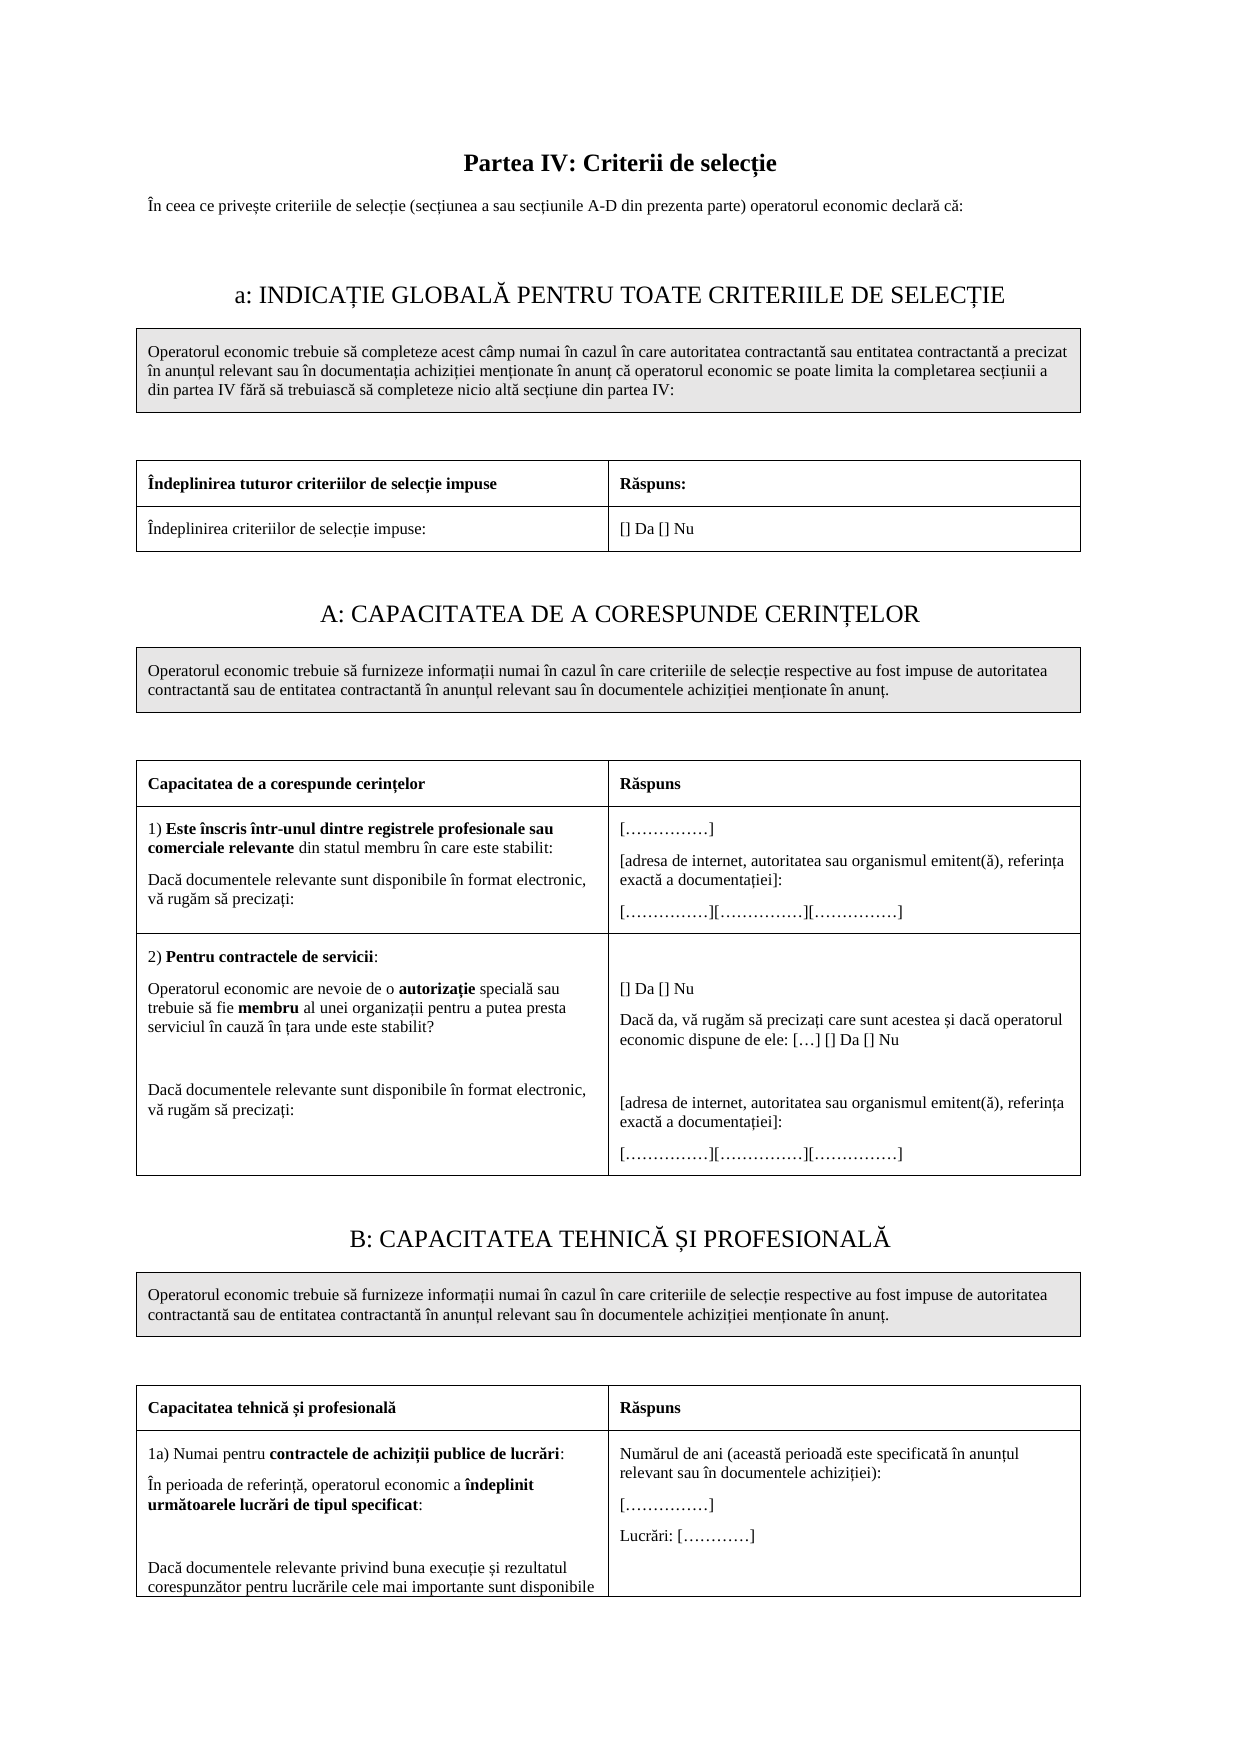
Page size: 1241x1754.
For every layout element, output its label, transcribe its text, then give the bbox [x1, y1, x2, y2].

table_cell Îndeplinirea criteriilor de selecție impuse: [137, 507, 608, 551]
table_cell [] Da [] Nu Dacă da, vă rugăm să precizați care sunt acestea și dacă operatorul economic dispune de ele: […] [] Da [] Nu [adresa de internet, autoritatea sau organismul emitent(ă), referința exactă a documentației]: [……………][……………][……………] [609, 934, 1080, 1175]
table_header Capacitatea de a corespunde cerințelor [137, 761, 608, 806]
table_header Operatorul economic trebuie să furnizeze informații numai în cazul în care criteriile de selecție respective au fost impuse de autoritatea contractantă sau de entitatea contractantă în anunțul relevant sau în documentele achiziției menționate în anunț. [137, 648, 1080, 712]
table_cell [137, 1431, 608, 1596]
text a: INDICAȚIE GLOBALĂ PENTRU TOATE CRITERIILE DE SELECȚIE [148, 280, 1093, 309]
table_cell [] Da [] Nu [609, 507, 1080, 551]
table_cell 1) Este înscris într-unul dintre registrele profesionale sau comerciale relevante din statul membru în care este stabilit: Dacă documentele relevante sunt disponibile în format electronic, vă rugăm să precizați: [137, 807, 608, 933]
table_header Îndeplinirea tuturor criteriilor de selecție impuse [137, 461, 608, 506]
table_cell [609, 1431, 1080, 1596]
table_header Capacitatea tehnică și profesională [137, 1386, 608, 1430]
table_header Operatorul economic trebuie să furnizeze informații numai în cazul în care criteriile de selecție respective au fost impuse de autoritatea contractantă sau de entitatea contractantă în anunțul relevant sau în documentele achiziției menționate în anunț. [137, 1273, 1080, 1336]
text B: CAPACITATEA TEHNICĂ ȘI PROFESIONALĂ [148, 1224, 1093, 1253]
text A: CAPACITATEA DE A CORESPUNDE CERINȚELOR [148, 599, 1093, 628]
table_cell 2) Pentru contractele de servicii: Operatorul economic are nevoie de o autorizație specială sau trebuie să fie membru al unei organizații pentru a putea presta serviciul în cauză în țara unde este stabilit? Dacă documentele relevante sunt disponibile în format electronic, vă rugăm să precizați: [137, 934, 608, 1175]
table_header Răspuns: [609, 461, 1080, 506]
text Partea IV: Criterii de selecție [148, 148, 1093, 176]
table_cell [……………] [adresa de internet, autoritatea sau organismul emitent(ă), referința exactă a documentației]: [……………][……………][……………] [609, 807, 1080, 933]
text În ceea ce privește criteriile de selecție (secțiunea a sau secțiunile A-D din prezenta parte) operatorul economic declară că: [148, 195, 1093, 214]
table_header Răspuns [609, 1386, 1080, 1430]
table_header Răspuns [609, 761, 1080, 806]
table_header Operatorul economic trebuie să completeze acest câmp numai în cazul în care autoritatea contractantă sau entitatea contractantă a precizat în anunțul relevant sau în documentația achiziției menționate în anunț că operatorul economic se poate limita la completarea secțiunii a din partea IV fără să trebuiască să completeze nicio altă secțiune din partea IV: [137, 329, 1080, 412]
